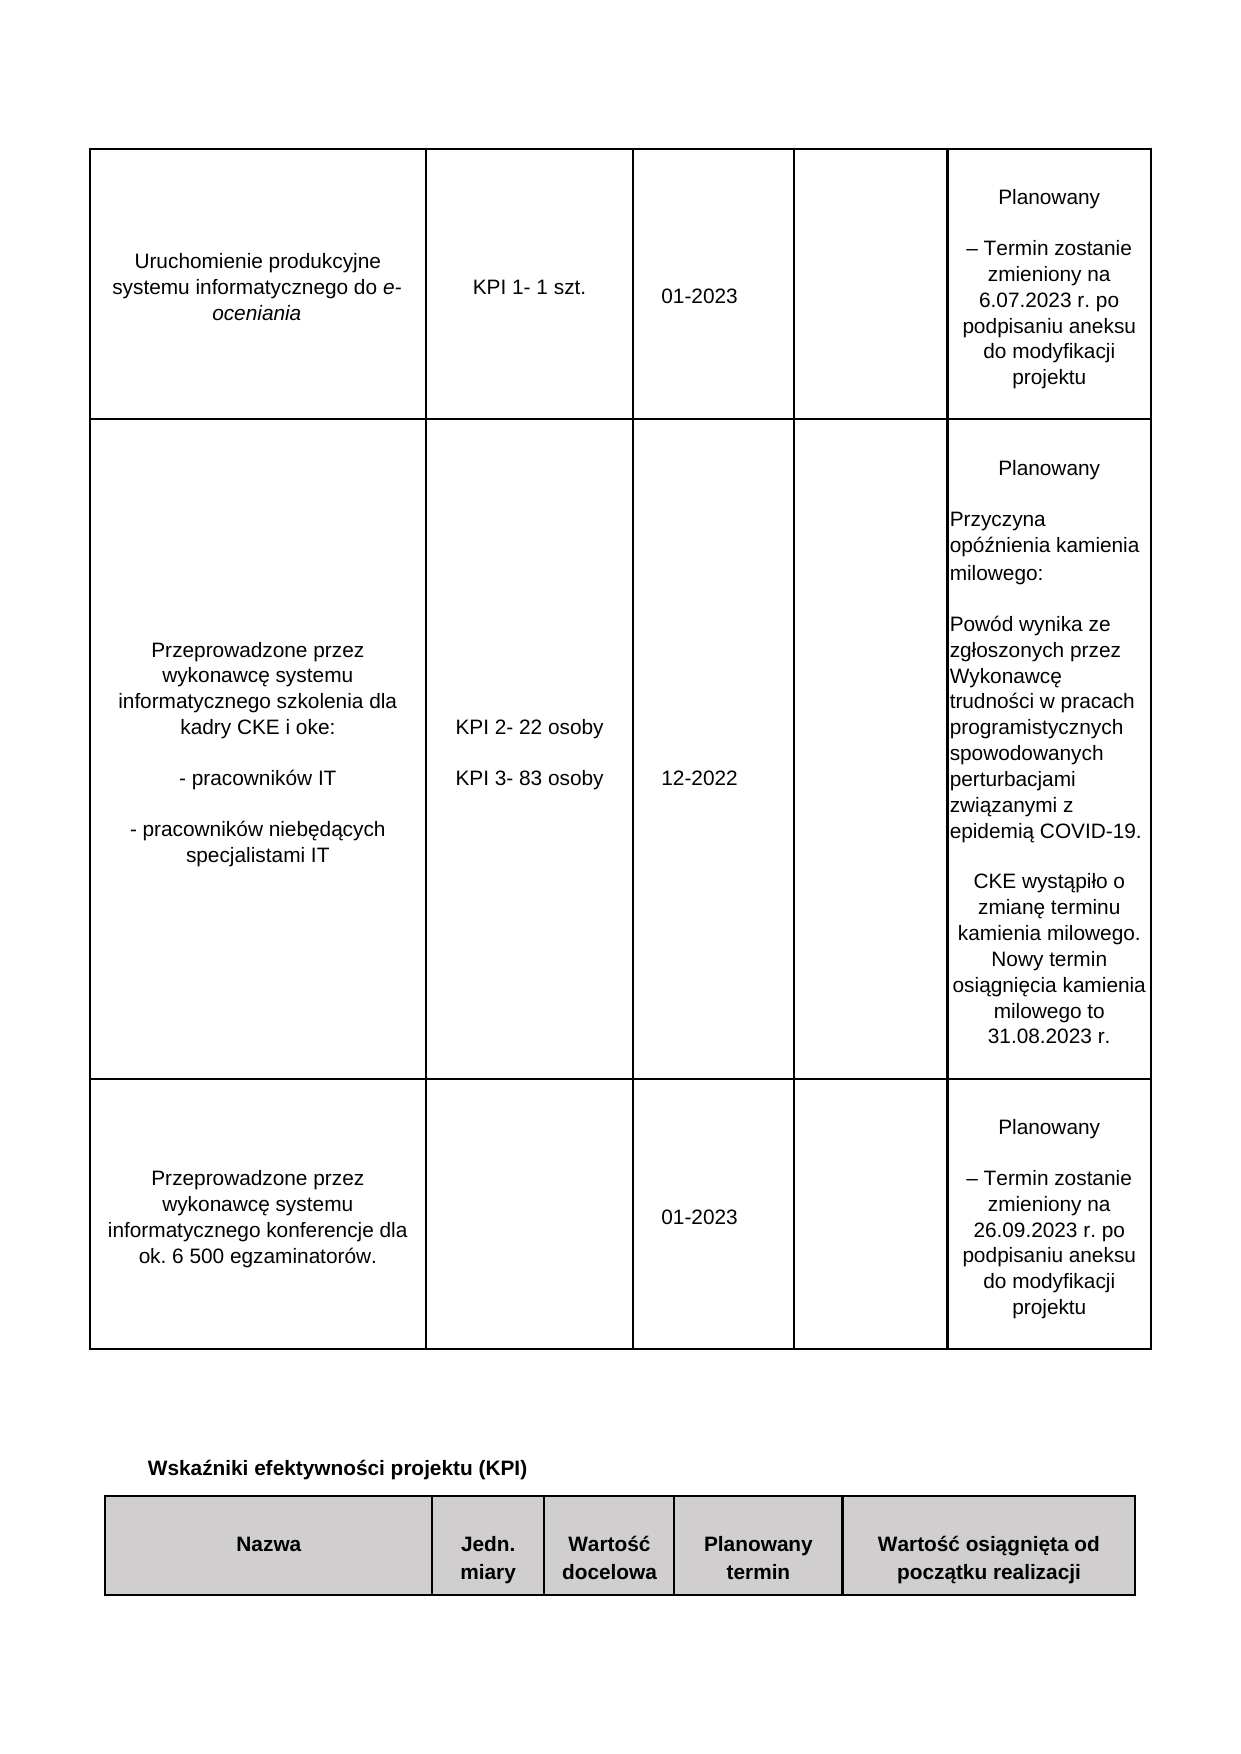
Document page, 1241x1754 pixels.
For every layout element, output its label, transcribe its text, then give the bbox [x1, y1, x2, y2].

text Wskaźniki efektywności projektu (KPI) [148, 1456, 1093, 1480]
table_cell Planowany – Termin zostanie zmieniony na 6.07.2023 r. po podpisaniu aneksu do modyfikacji projektu [949, 150, 1150, 418]
table_cell KPI 2- 22 osoby KPI 3- 83 osoby [427, 420, 632, 1077]
table_cell [795, 420, 946, 1077]
table_cell Planowany – Termin zostanie zmieniony na 26.09.2023 r. po podpisaniu aneksu do modyfikacji projektu [949, 1080, 1150, 1348]
table_cell KPI 1- 1 szt. [427, 150, 632, 418]
table_cell [795, 1080, 946, 1348]
table_cell Przeprowadzone przez wykonawcę systemu informatycznego konferencje dla ok. 6 500 egzaminatorów. [91, 1080, 425, 1348]
table_cell Uruchomienie produkcyjne systemu informatycznego do e-oceniania [91, 150, 425, 418]
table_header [675, 1497, 841, 1594]
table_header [844, 1497, 1134, 1594]
table_cell Przeprowadzone przez wykonawcę systemu informatycznego szkolenia dla kadry CKE i oke: - pracowników IT - pracowników niebędących specjalistami IT [91, 420, 425, 1077]
table_header Jedn. miary [433, 1497, 543, 1594]
table_cell [427, 1080, 632, 1348]
table_cell Planowany Przyczyna opóźnienia kamienia milowego: Powód wynika ze zgłoszonych przez Wykonawcę trudności w pracach programistycznych spowodowanych perturbacjami związanymi z epidemią COVID-19. CKE wystąpiło o zmianę terminu kamienia milowego. Nowy termin osiągnięcia kamienia milowego to 31.08.2023 r. [949, 420, 1150, 1077]
table_cell 01-2023 [634, 150, 793, 418]
table_cell 01-2023 [634, 1080, 793, 1348]
table_header Nazwa [106, 1497, 431, 1594]
table_cell 12-2022 [634, 420, 793, 1077]
table_header Wartość docelowa [545, 1497, 673, 1594]
table_cell [795, 150, 946, 418]
